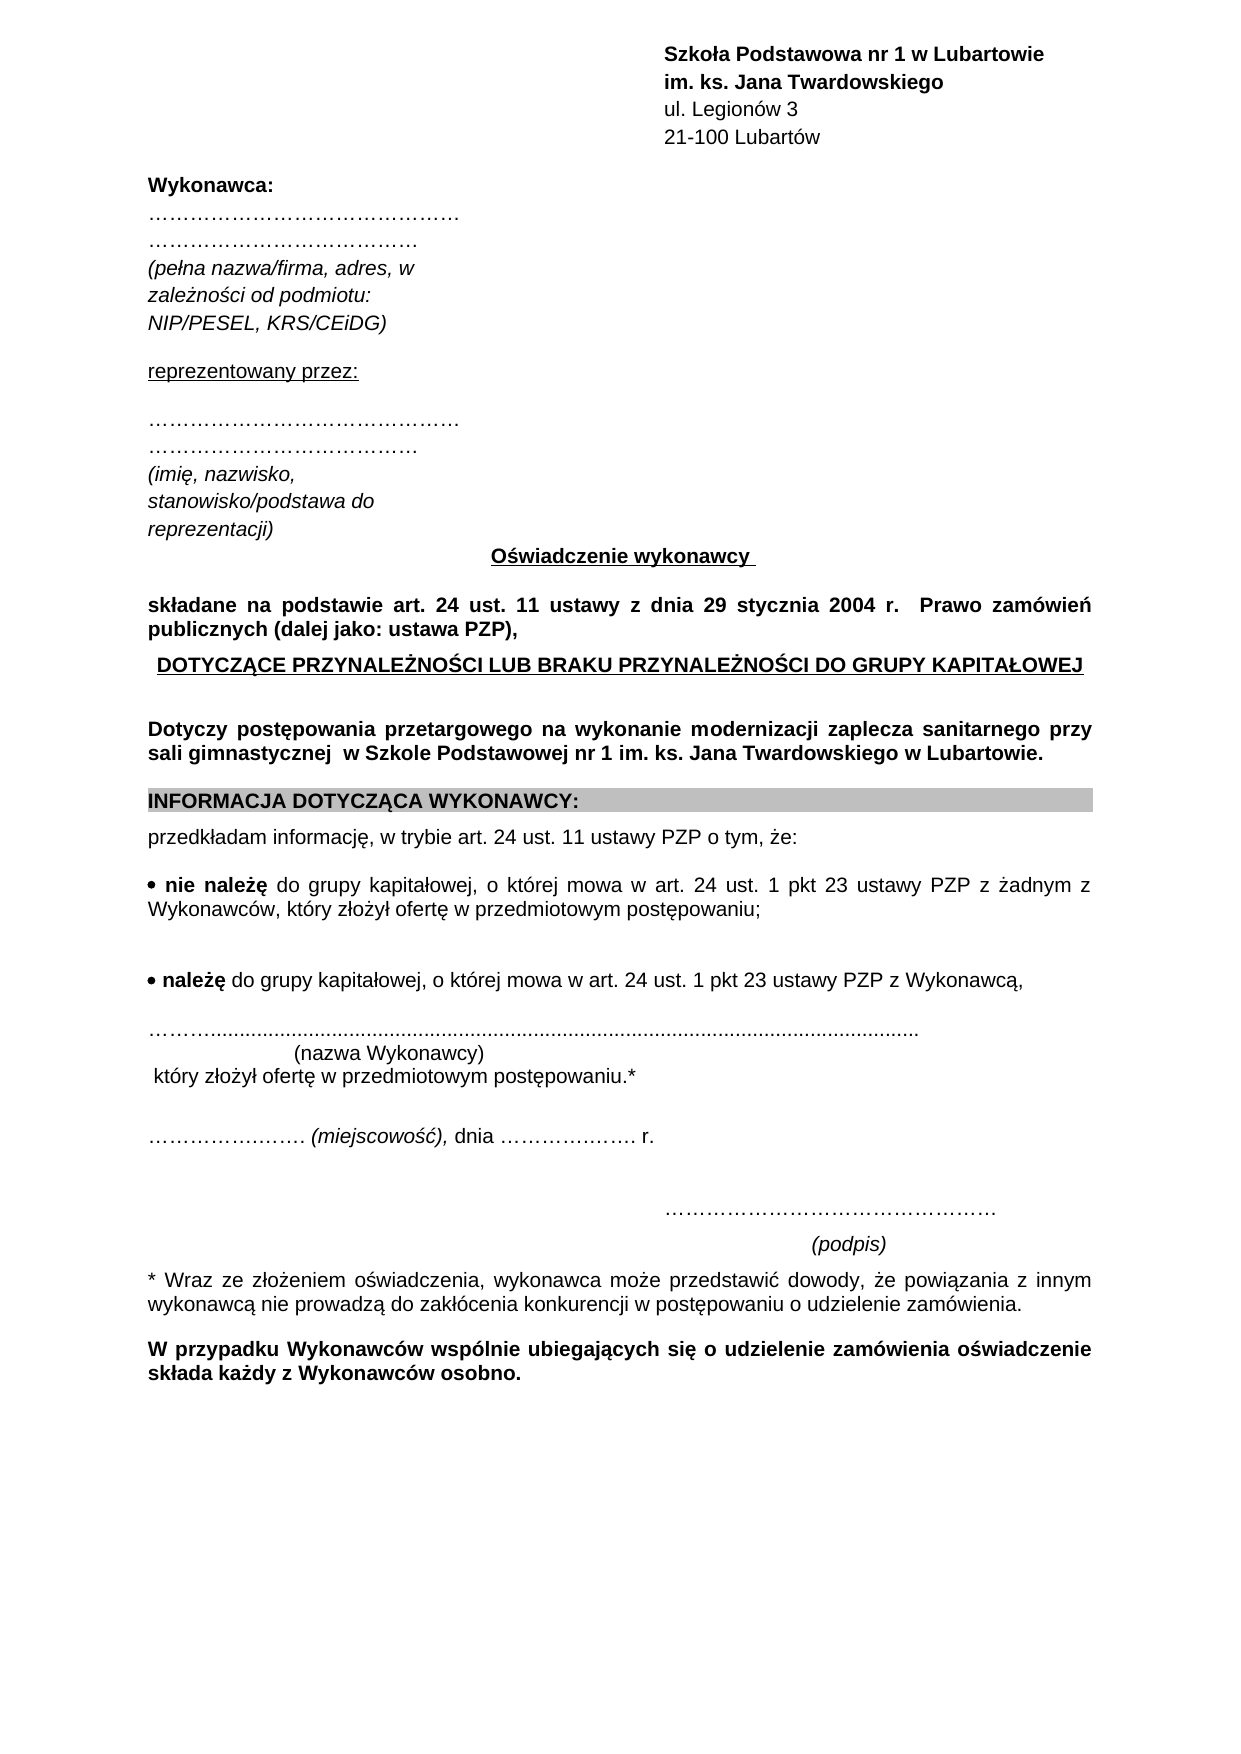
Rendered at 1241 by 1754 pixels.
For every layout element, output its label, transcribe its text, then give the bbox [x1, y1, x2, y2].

text ………………………………………………………………………… [148, 201, 472, 252]
text nie należę do grupy kapitałowej, o której mowa w art. 24 ust. 1 pkt 23 ustawy PZP z żadnym z Wykonawców, który złożył ofertę w przedmiotowym postępowaniu; [148, 872, 1093, 920]
text który złożył ofertę w przedmiotowym postępowaniu.* [148, 1064, 1093, 1088]
text Szkoła Podstawowa nr 1 w Lubartowie im. ks. Jana Twardowskiego ul. Legionów 3 21-100 Lubartów [664, 42, 1093, 149]
text …………….……. (miejscowość), dnia ………….……. r. [148, 1124, 1093, 1148]
text * Wraz ze złożeniem oświadczenia, wykonawca może przedstawić dowody, że powiązania z innym wykonawcą nie prowadzą do zakłócenia konkurencji w postępowaniu o udzielenie zamówienia. [148, 1268, 1093, 1316]
text Wykonawca: [148, 173, 1093, 197]
text (podpis) [738, 1232, 1093, 1256]
text INFORMACJA DOTYCZĄCA WYKONAWCY: [148, 788, 1093, 812]
text ………………………………………………………………………… [148, 407, 472, 458]
text należę do grupy kapitałowej, o której mowa w art. 24 ust. 1 pkt 23 ustawy PZP z Wykonawcą, [148, 968, 1093, 992]
text (imię, nazwisko, stanowisko/podstawa do reprezentacji) [148, 462, 472, 541]
text reprezentowany przez: [148, 359, 1093, 383]
text przedkładam informację, w trybie art. 24 ust. 11 ustawy PZP o tym, że: [148, 824, 1093, 848]
text ………………………………………… [148, 1196, 1093, 1220]
text DOTYCZĄCE PRZYNALEŻNOŚCI LUB BRAKU PRZYNALEŻNOŚCI DO GRUPY KAPITAŁOWEJ [148, 653, 1093, 677]
text W przypadku Wykonawców wspólnie ubiegających się o udzielenie zamówienia oświadczenie składa każdy z Wykonawców osobno. [148, 1337, 1093, 1384]
text ………........................................................................................................................... (nazwa Wykonawcy) [148, 1016, 1093, 1064]
text (pełna nazwa/firma, adres, w zależności od podmiotu: NIP/PESEL, KRS/CEiDG) [148, 256, 472, 334]
text składane na podstawie art. 24 ust. 11 ustawy z dnia 29 stycznia 2004 r. Prawo zamówień publicznych (dalej jako: ustawa PZP), [148, 593, 1093, 641]
text Oświadczenie wykonawcy [148, 544, 1093, 568]
text Dotyczy postępowania przetargowego na wykonanie modernizacji zaplecza sanitarnego przy sali gimnastycznej w Szkole Podstawowej nr 1 im. ks. Jana Twardowskiego w Lubartowie. [148, 717, 1093, 764]
